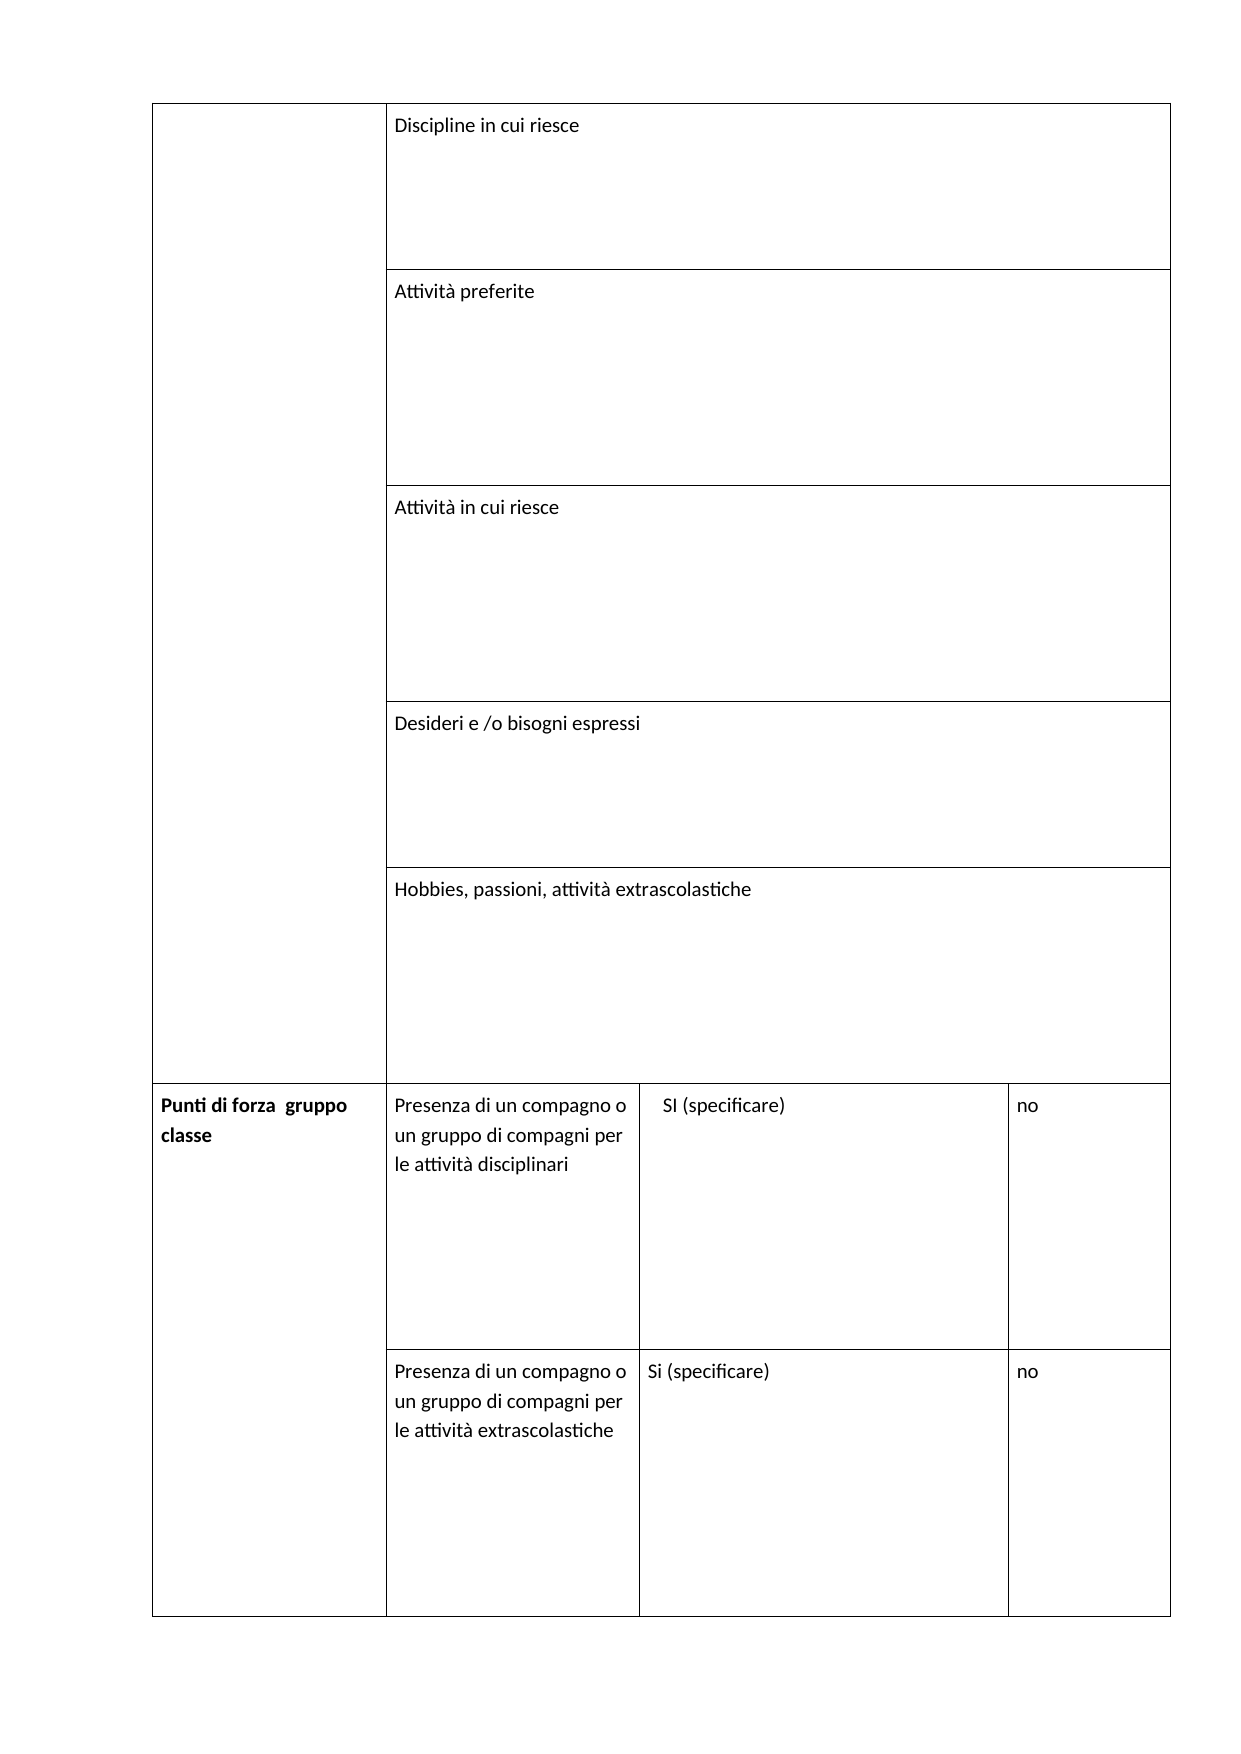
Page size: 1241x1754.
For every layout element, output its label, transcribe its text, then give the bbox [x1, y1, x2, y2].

table_cell Attività in cui riesce [387, 486, 1170, 701]
table_cell Attività preferite [387, 270, 1170, 485]
table_cell Punti di forza gruppo classe [153, 1084, 386, 1616]
table_cell Discipline in cui riesce [387, 104, 1170, 269]
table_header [153, 104, 386, 1083]
table_cell Presenza di un compagno o un gruppo di compagni per le attività disciplinari [387, 1084, 639, 1349]
table_cell Desideri e /o bisogni espressi [387, 702, 1170, 867]
table_cell Hobbies, passioni, attività extrascolastiche [387, 868, 1170, 1083]
table_cell Si (specificare) [640, 1350, 1008, 1616]
table_cell no [1009, 1350, 1170, 1616]
table_cell Presenza di un compagno o un gruppo di compagni per le attività extrascolastiche [387, 1350, 639, 1616]
table_cell SI (specificare) [640, 1084, 1008, 1349]
table_cell no [1009, 1084, 1170, 1349]
